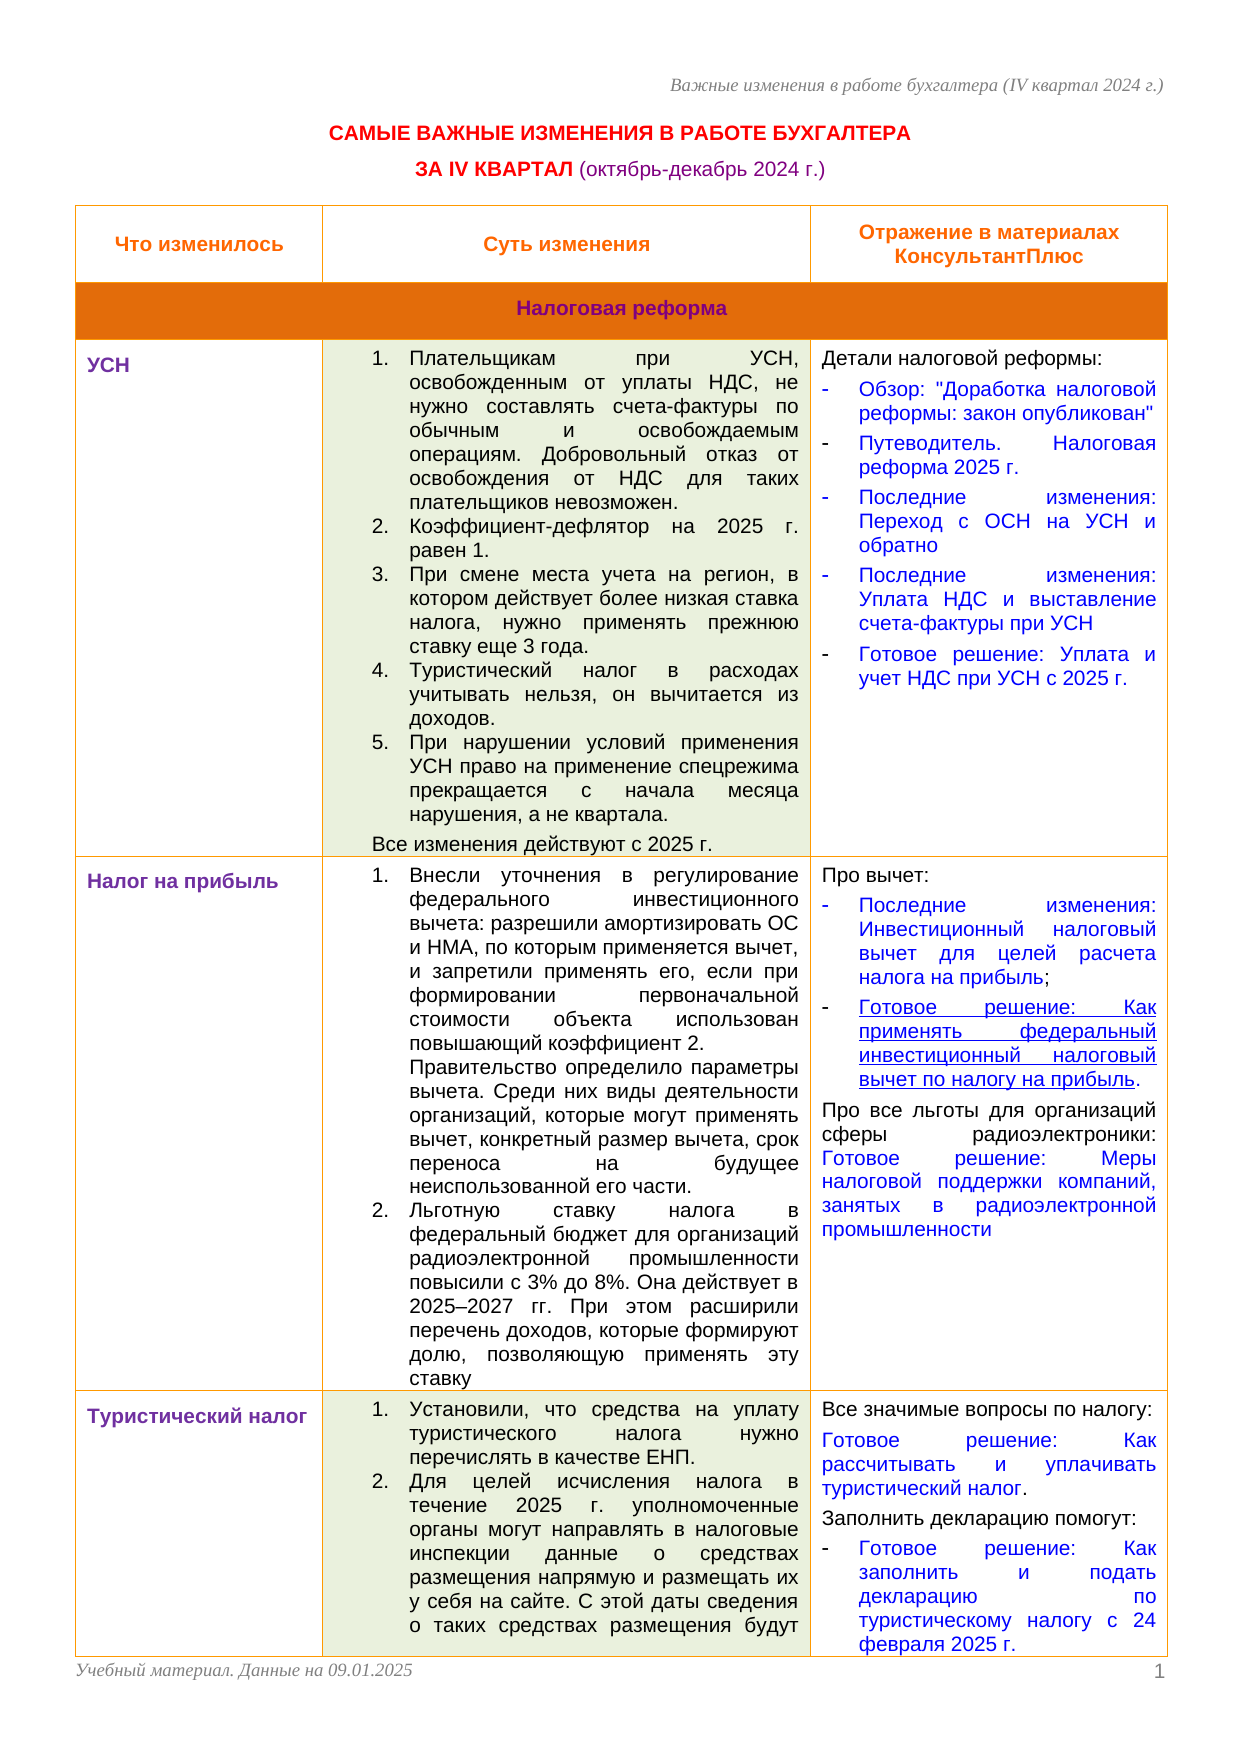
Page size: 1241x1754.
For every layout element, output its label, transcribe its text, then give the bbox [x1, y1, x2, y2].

text САМЫЕ ВАЖНЫЕ ИЗМЕНЕНИЯ В РАБОТЕ БУХГАЛТЕРА [75, 120, 1165, 144]
table_cell УСН [76, 340, 322, 856]
table_cell Детали налоговой реформы: Обзор: "Доработка налоговой реформы: закон опубликован" Путеводитель. Налоговая реформа 2025 г. Последние изменения: Переход с ОСН на УСН и обратно Последние изменения: Уплата НДС и выставление счета-фактуры при УСН Готовое решение: Уплата и учет НДС при УСН с 2025 г. [811, 340, 1167, 856]
table_cell Туристический налог [76, 1391, 322, 1656]
text ЗА IV КВАРТАЛ (октябрь-декабрь 2024 г.) [75, 157, 1165, 181]
table_header Что изменилось [76, 206, 322, 282]
table_cell Плательщикам при УСН, освобожденным от уплаты НДС, не нужно составлять счета-фактуры по обычным и освобождаемым операциям. Добровольный отказ от освобождения от НДС для таких плательщиков невозможен. Коэффициент-дефлятор на 2025 г. равен 1. При смене места учета на регион, в котором действует более низкая ставка налога, нужно применять прежнюю ставку еще 3 года. Туристический налог в расходах учитывать нельзя, он вычитается из доходов. При нарушении условий применения УСН право на применение спецрежима прекращается с начала месяца нарушения, а не квартала. Все изменения действуют с 2025 г. [323, 340, 810, 856]
table_header Отражение в материалах КонсультантПлюс [811, 206, 1167, 282]
table_cell Про вычет: Последние изменения: Инвестиционный налоговый вычет для целей расчета налога на прибыль; Готовое решение: Как применять федеральный инвестиционный налоговый вычет по налогу на прибыль. Про все льготы для организаций сферы радиоэлектроники: Готовое решение: Меры налоговой поддержки компаний, занятых в радиоэлектронной промышленности [811, 857, 1167, 1390]
table_cell Налоговая реформа [76, 283, 1167, 339]
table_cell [323, 1391, 810, 1656]
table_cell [811, 1391, 1167, 1656]
table_header Суть изменения [323, 206, 810, 282]
table_cell Внесли уточнения в регулирование федерального инвестиционного вычета: разрешили амортизировать ОС и НМА, по которым применяется вычет, и запретили применять его, если при формировании первоначальной стоимости объекта использован повышающий коэффициент 2. Правительство определило параметры вычета. Среди них виды деятельности организаций, которые могут применять вычет, конкретный размер вычета, срок переноса на будущее неиспользованной его части. Льготную ставку налога в федеральный бюджет для организаций радиоэлектронной промышленности повысили с 3% до 8%. Она действует в 2025–2027 гг. При этом расширили перечень доходов, которые формируют долю, позволяющую применять эту ставку [323, 857, 810, 1390]
table_cell Налог на прибыль [76, 857, 322, 1390]
